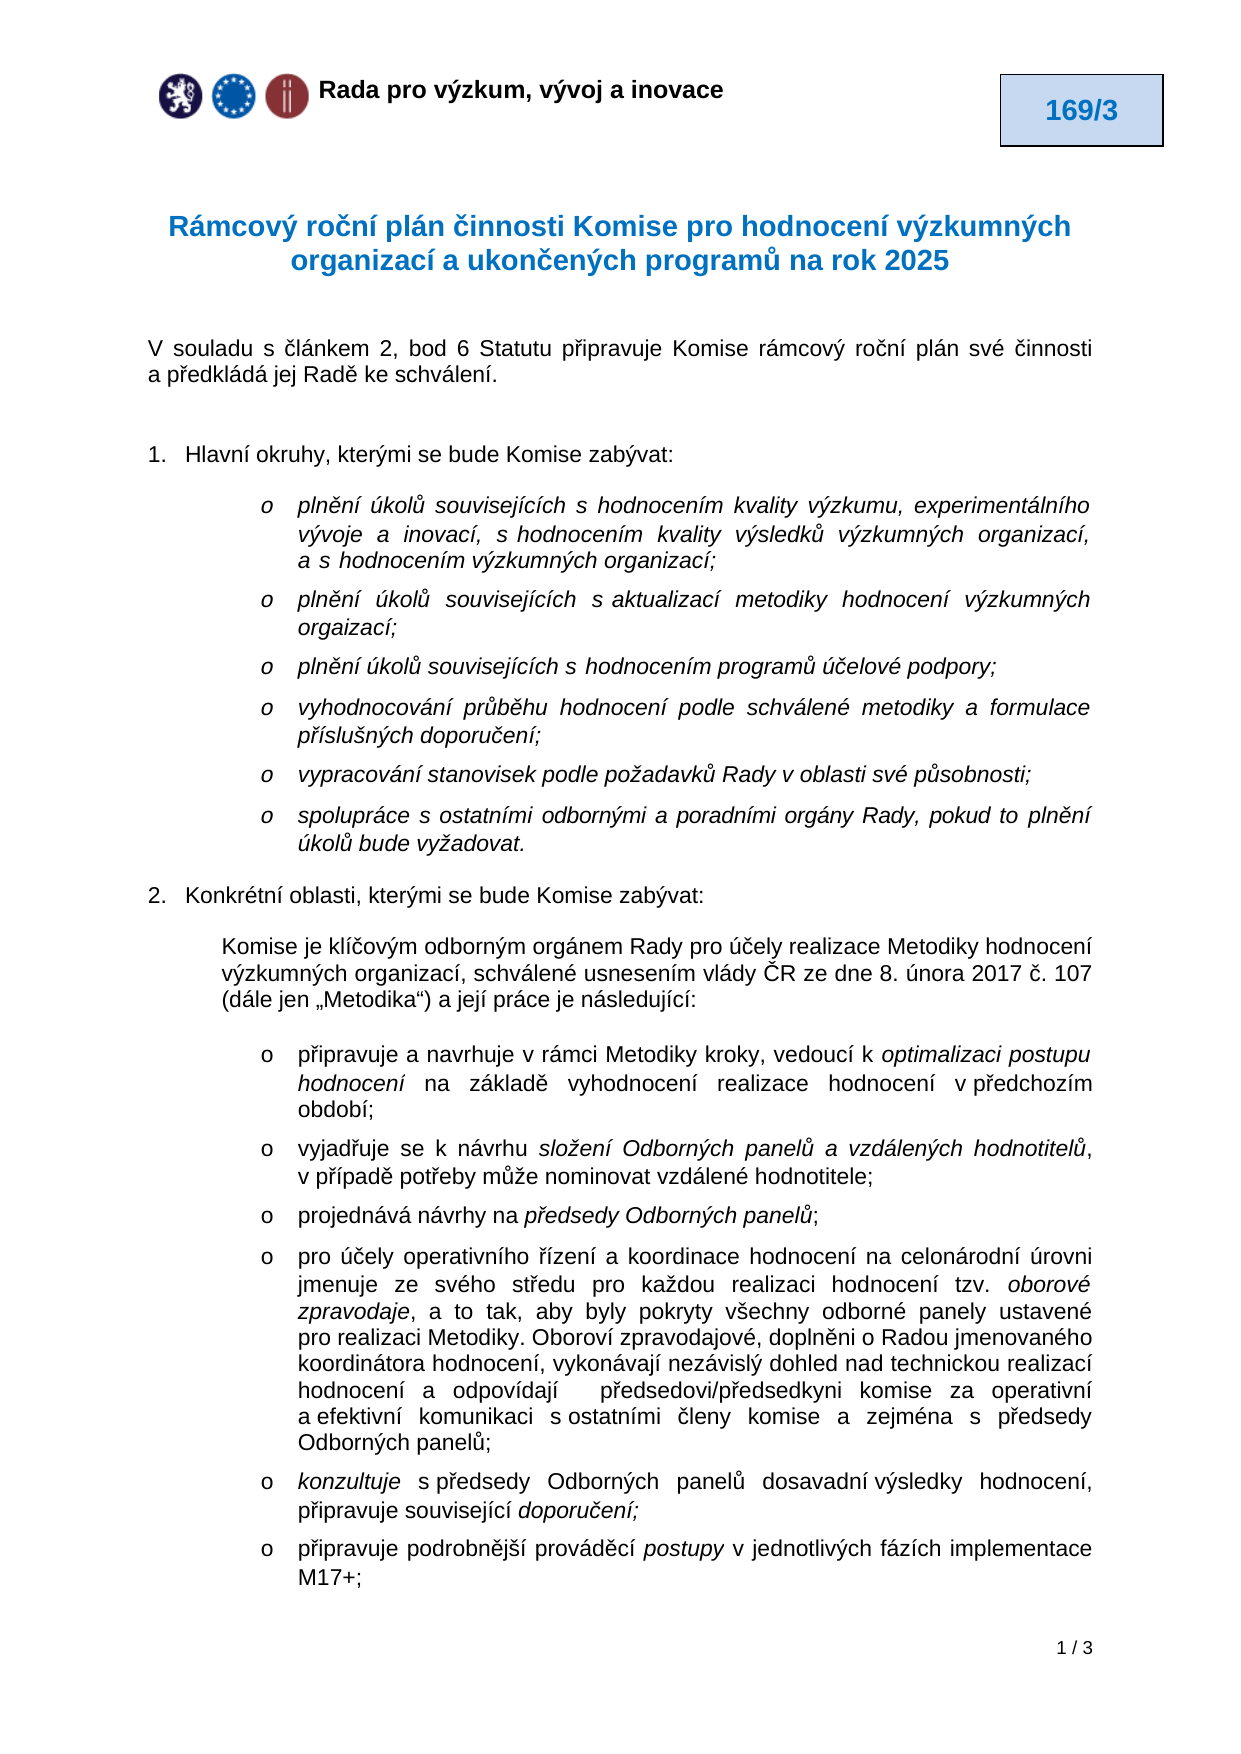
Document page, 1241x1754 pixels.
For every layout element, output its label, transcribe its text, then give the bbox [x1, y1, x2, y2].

list Konkrétní oblasti, kterými se bude Komise zabývat: [148, 882, 1093, 908]
list plnění úkolů souvisejících s hodnocením kvality výzkumu, experimentálního vývoje a inovací, s hodnocením kvality výsledků výzkumných organizací, a s hodnocením výzkumných organizací; [260, 492, 1093, 573]
text Komise je klíčovým odborným orgánem Rady pro účely realizace Metodiky hodnocení výzkumných organizací, schválené usnesením vlády ČR ze dne 8. února 2017 č. 107 (dále jen „Metodika“) a její práce je následující: [221, 933, 1093, 1012]
list konzultuje s předsedy Odborných panelů dosavadní výsledky hodnocení, připravuje související doporučení; [260, 1468, 1093, 1523]
list připravuje a navrhuje v rámci Metodiky kroky, vedoucí k optimalizaci postupu hodnocení na základě vyhodnocení realizace hodnocení v předchozím období; [260, 1041, 1093, 1122]
list vyhodnocování průběhu hodnocení podle schválené metodiky a formulace příslušných doporučení; [260, 694, 1093, 749]
text V souladu s článkem 2, bod 6 Statutu připravuje Komise rámcový roční plán své činnosti a předkládá jej Radě ke schválení. [148, 335, 1093, 387]
list projednává návrhy na předsedy Odborných panelů; [260, 1202, 1093, 1230]
list plnění úkolů souvisejících s hodnocením programů účelové podpory; [260, 653, 1093, 682]
list plnění úkolů souvisejících s aktualizací metodiky hodnocení výzkumných orgaizací; [260, 586, 1093, 641]
picture [158, 73, 309, 120]
list spolupráce s ostatními odbornými a poradními orgány Rady, pokud to plnění úkolů bude vyžadovat. [260, 802, 1093, 857]
list vyjadřuje se k návrhu složení Odborných panelů a vzdálených hodnotitelů, v případě potřeby může nominovat vzdálené hodnotitele; [260, 1135, 1093, 1189]
list pro účely operativního řízení a koordinace hodnocení na celonárodní úrovni jmenuje ze svého středu pro každou realizaci hodnocení tzv. oborové zpravodaje, a to tak, aby byly pokryty všechny odborné panely ustavené pro realizaci Metodiky. Oboroví zpravodajové, doplněni o Radou jmenovaného koordinátora hodnocení, vykonávají nezávislý dohled nad technickou realizací hodnocení a odpovídají předsedovi/předsedkyni komise za operativní a efektivní komunikaci s ostatními členy komise a zejména s předsedy Odborných panelů; [260, 1243, 1093, 1456]
text Rámcový roční plán činnosti Komise pro hodnocení výzkumných organizací a ukončených programů na rok 2025 [148, 209, 1093, 276]
list připravuje podrobnější prováděcí postupy v jednotlivých fázích implementace M17+; [260, 1535, 1093, 1590]
list vypracování stanovisek podle požadavků Rady v oblasti své působnosti; [260, 761, 1093, 789]
list Hlavní okruhy, kterými se bude Komise zabývat: [148, 441, 1093, 467]
